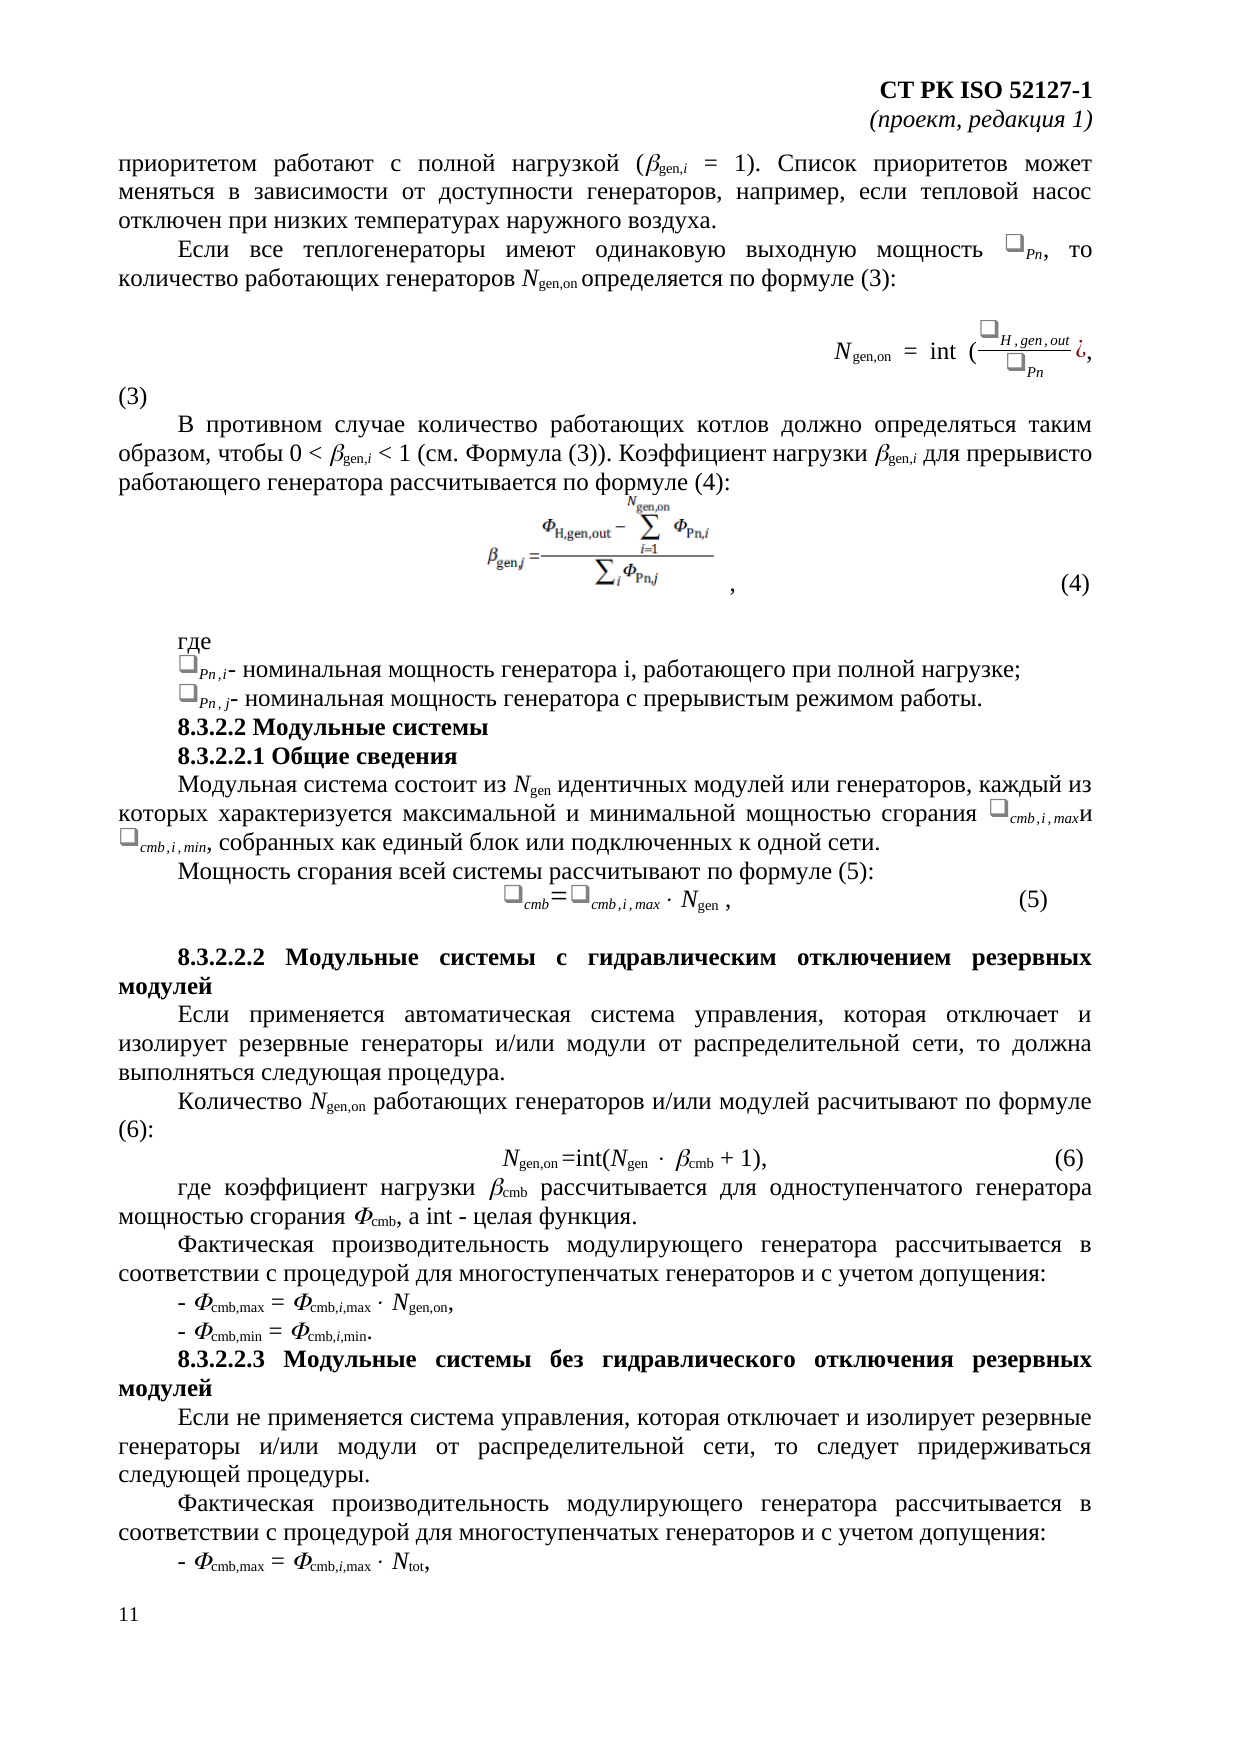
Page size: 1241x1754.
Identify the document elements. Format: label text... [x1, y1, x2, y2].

text 8.3.2.2.1 Общие сведения [118, 741, 1092, 769]
text Если все теплогенераторы имеют одинаковую выходную мощность , то количество работающих генераторов Ngen,on определяется по формуле (3): [118, 234, 1092, 291]
text - cmb,max = cmb,i,max Ntot, [118, 1546, 1092, 1574]
text где коэффициент нагрузки cmb рассчитывается для одноступенчатого генератора мощностью сгорания cmb, а int - целая функция. [118, 1172, 1092, 1229]
text Модульная система состоит из Ngen идентичных модулей или генераторов, каждый из которых характеризуется максимальной и минимальной мощностью сгорания и , собранных как единый блок или подключенных к одной сети. [118, 769, 1092, 856]
text Ngen,on =int(Ngen cmb + 1), (6) [118, 1143, 1092, 1172]
text Если не применяется система управления, которая отключает и изолирует резервные генераторы и/или модули от распределительной сети, то следует придерживаться следующей процедуры. [118, 1402, 1092, 1488]
text - cmb,max = cmb,i,max Ngen,on, [118, 1287, 1092, 1316]
text 8.3.2.2 Модульные системы [118, 712, 1092, 741]
text Количество Ngen,on работающих генераторов и/или модулей расчитывают по формуле (6): [118, 1086, 1092, 1143]
text где [118, 626, 1092, 654]
text 8.3.2.2.2 Модульные системы с гидравлическим отключением резервных модулей [118, 942, 1092, 999]
text , (4) [118, 496, 1092, 597]
text Если применяется автоматическая система управления, которая отключает и изолирует резервные генераторы и/или модули от распределительной сети, то должна выполняться следующая процедура. [118, 999, 1092, 1086]
picture [483, 495, 717, 592]
text - номинальная мощность генератора i, работающего при полной нагрузке; [118, 654, 1092, 683]
text - номинальная мощность генератора с прерывистым режимом работы. [118, 683, 1092, 712]
text Фактическая производительность модулирующего генератора рассчитывается в соответствии с процедурой для многоступенчатых генераторов и с учетом допущения: [118, 1229, 1092, 1287]
text 8.3.2.2.3 Модульные системы без гидравлического отключения резервных модулей [118, 1344, 1092, 1402]
text Фактическая производительность модулирующего генератора рассчитывается в соответствии с процедурой для многоступенчатых генераторов и с учетом допущения: [118, 1488, 1092, 1546]
text - cmb,min = cmb,i,min. [118, 1316, 1092, 1344]
text В противном случае количество работающих котлов должно определяться таким образом, чтобы 0 < gen,i < 1 (см. Формула (3)). Коэффициент нагрузки gen,i для прерывисто работающего генератора рассчитывается по формуле (4): [118, 409, 1092, 496]
text Ngen , (5) [118, 884, 1092, 913]
text Мощность сгорания всей системы рассчитывают по формуле (5): [118, 856, 1092, 884]
text Ngen,on = int (, (3) [118, 320, 1092, 409]
